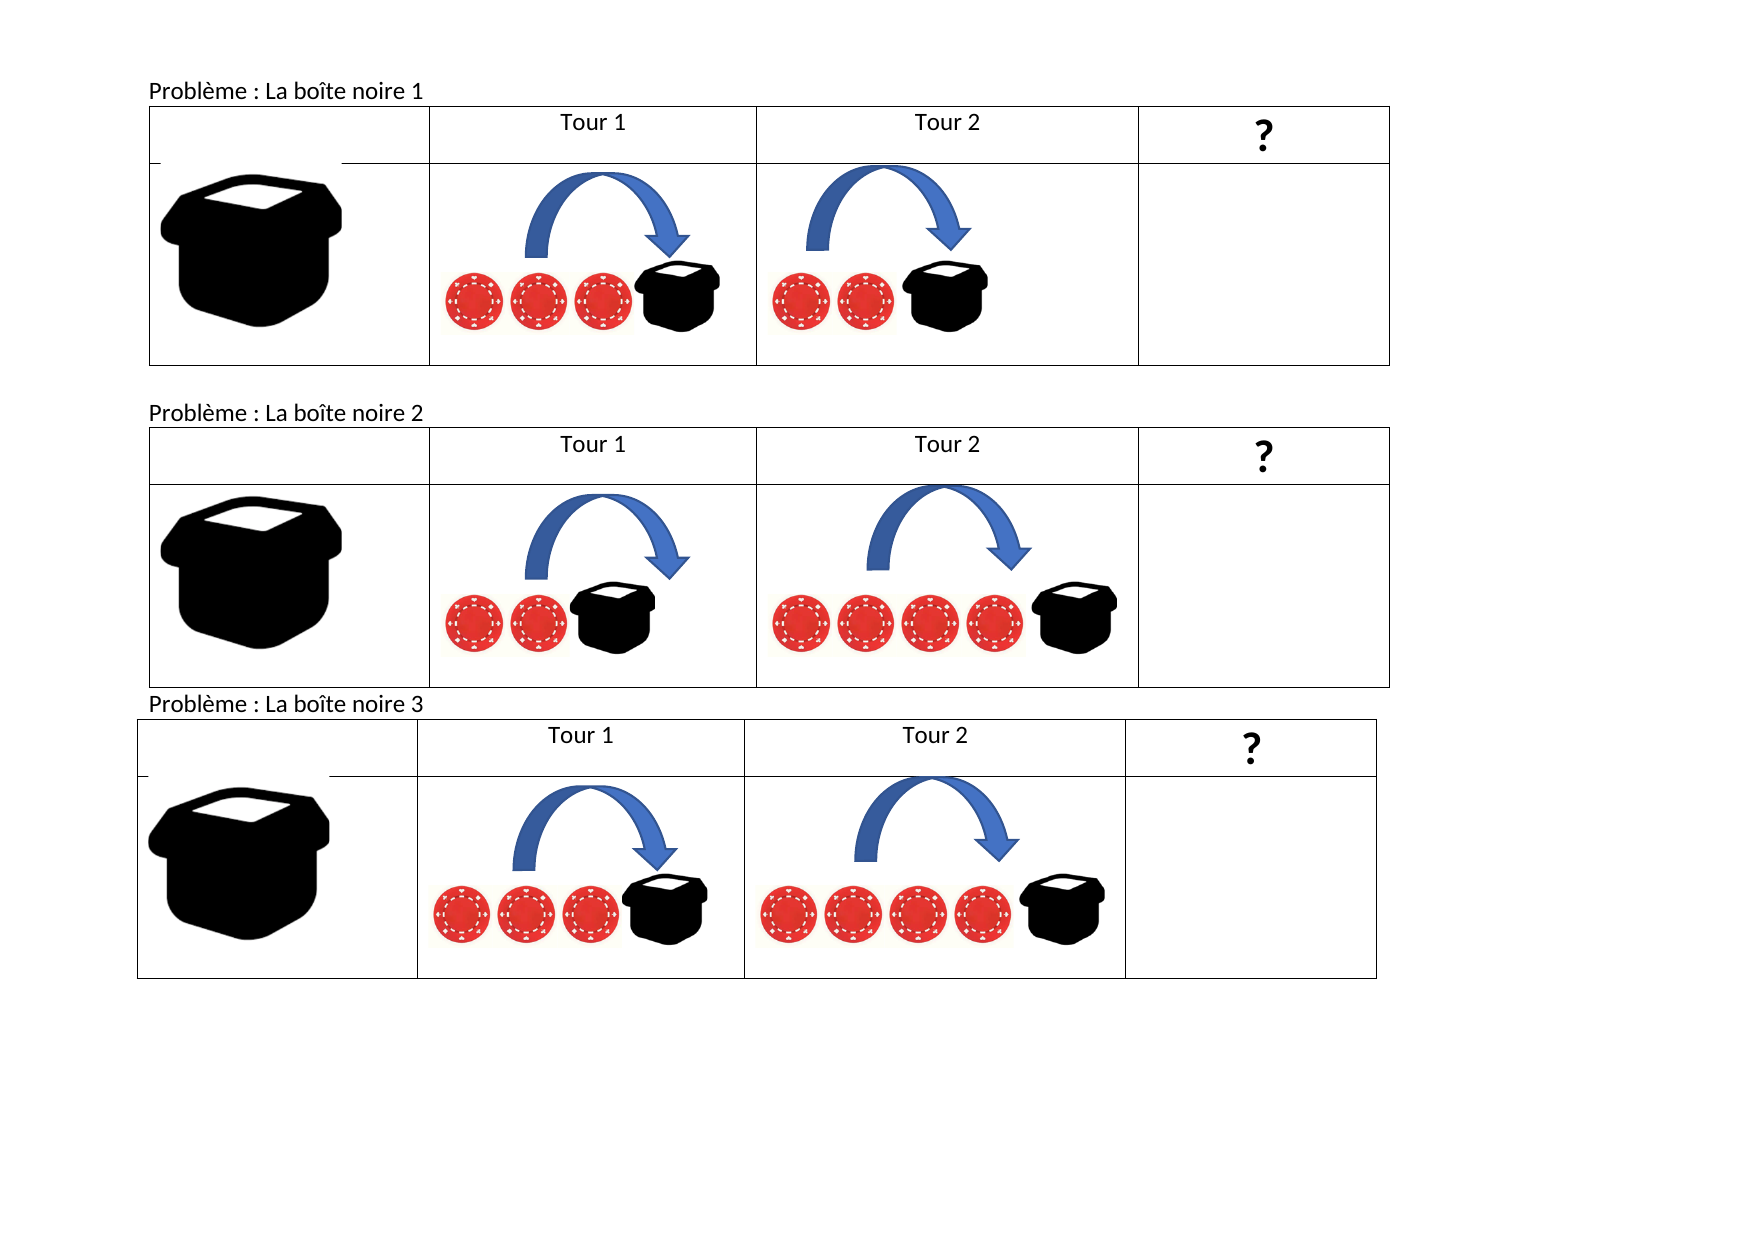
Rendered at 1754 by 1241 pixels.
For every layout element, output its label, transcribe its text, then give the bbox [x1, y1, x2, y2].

table_cell [757, 164, 1138, 365]
table_cell [1126, 777, 1376, 978]
picture [767, 272, 897, 335]
table_header [138, 720, 417, 776]
table_cell [745, 777, 1125, 978]
table_cell [1139, 164, 1389, 365]
table_header Tour 1 [418, 720, 744, 776]
table_cell [150, 485, 429, 687]
picture [160, 485, 342, 655]
table_header Tour 2 [757, 107, 1138, 162]
table_header Tour 2 [745, 720, 1125, 776]
table_cell [418, 777, 744, 978]
picture [755, 885, 1014, 948]
table_cell [430, 485, 756, 687]
picture [148, 776, 330, 946]
table_header Tour 1 [430, 428, 756, 484]
table_header Tour 1 [430, 107, 756, 162]
picture [160, 163, 342, 333]
table_header ? [1126, 720, 1376, 776]
table_header ? [1139, 107, 1389, 162]
table_header [150, 107, 429, 162]
text Problème : La boîte noire 2 [149, 397, 1679, 427]
table_header ? [1139, 428, 1389, 484]
text Problème : La boîte noire 3 [149, 688, 1679, 718]
table_cell [757, 485, 1138, 687]
text Problème : La boîte noire 1 [149, 75, 1679, 106]
picture [440, 576, 655, 657]
picture [440, 255, 720, 335]
picture [1031, 576, 1117, 657]
picture [902, 255, 988, 335]
table_header [150, 428, 429, 484]
picture [767, 594, 1026, 657]
table_cell [150, 164, 429, 365]
table_cell [138, 777, 417, 978]
table_header Tour 2 [757, 428, 1138, 484]
picture [1019, 868, 1105, 948]
picture [428, 868, 708, 948]
table_cell [1139, 485, 1389, 687]
table_cell [430, 164, 756, 365]
